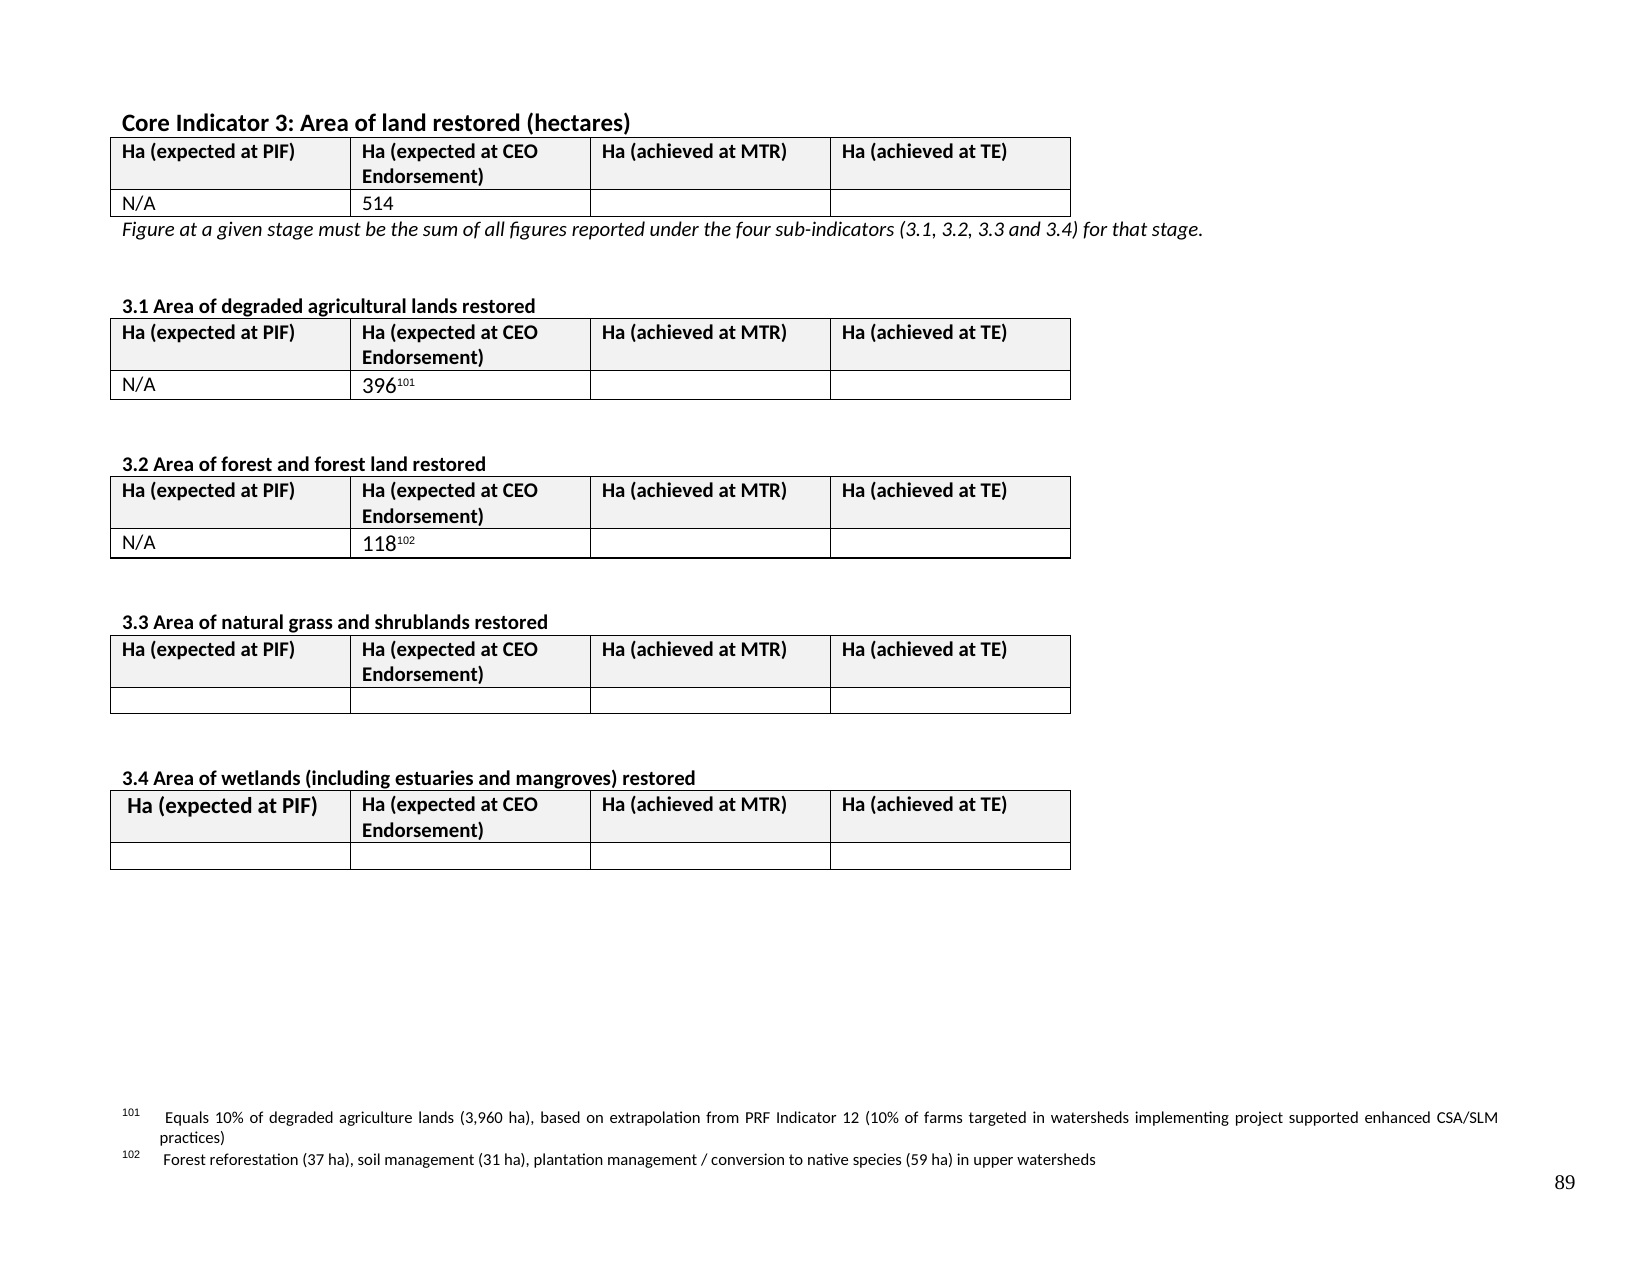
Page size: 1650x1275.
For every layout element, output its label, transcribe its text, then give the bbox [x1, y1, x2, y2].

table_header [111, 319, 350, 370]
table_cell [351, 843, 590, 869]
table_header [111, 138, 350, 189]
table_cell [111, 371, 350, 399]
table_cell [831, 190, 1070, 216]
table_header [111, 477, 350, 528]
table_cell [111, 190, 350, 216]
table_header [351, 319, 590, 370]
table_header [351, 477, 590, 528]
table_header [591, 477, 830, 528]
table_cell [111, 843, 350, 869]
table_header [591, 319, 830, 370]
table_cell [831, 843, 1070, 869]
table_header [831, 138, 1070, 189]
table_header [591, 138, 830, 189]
text Figure at a given stage must be the sum of all figures reported under the four sub-indicators (3.1, 3.2, 3.3 and 3.4) for that stage. [122, 217, 1575, 242]
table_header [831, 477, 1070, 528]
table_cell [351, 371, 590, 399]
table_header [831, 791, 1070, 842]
text 3.2 Area of forest and forest land restored [122, 451, 1575, 476]
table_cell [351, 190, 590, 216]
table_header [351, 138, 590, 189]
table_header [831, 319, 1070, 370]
text Core Indicator 3: Area of land restored (hectares) [122, 107, 1575, 137]
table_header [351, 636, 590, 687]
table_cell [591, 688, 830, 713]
text 3.1 Area of degraded agricultural lands restored [122, 293, 1575, 318]
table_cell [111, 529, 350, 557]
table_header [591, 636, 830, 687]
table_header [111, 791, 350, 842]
text 3.4 Area of wetlands (including estuaries and mangroves) restored [122, 765, 1575, 790]
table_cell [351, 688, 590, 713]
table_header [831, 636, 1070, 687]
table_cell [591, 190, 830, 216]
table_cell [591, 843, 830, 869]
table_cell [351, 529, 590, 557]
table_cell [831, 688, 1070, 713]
text 3.3 Area of natural grass and shrublands restored [122, 609, 1575, 635]
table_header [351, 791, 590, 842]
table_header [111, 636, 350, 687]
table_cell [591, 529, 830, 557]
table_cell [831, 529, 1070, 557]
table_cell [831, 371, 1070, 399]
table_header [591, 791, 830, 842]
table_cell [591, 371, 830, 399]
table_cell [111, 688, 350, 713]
